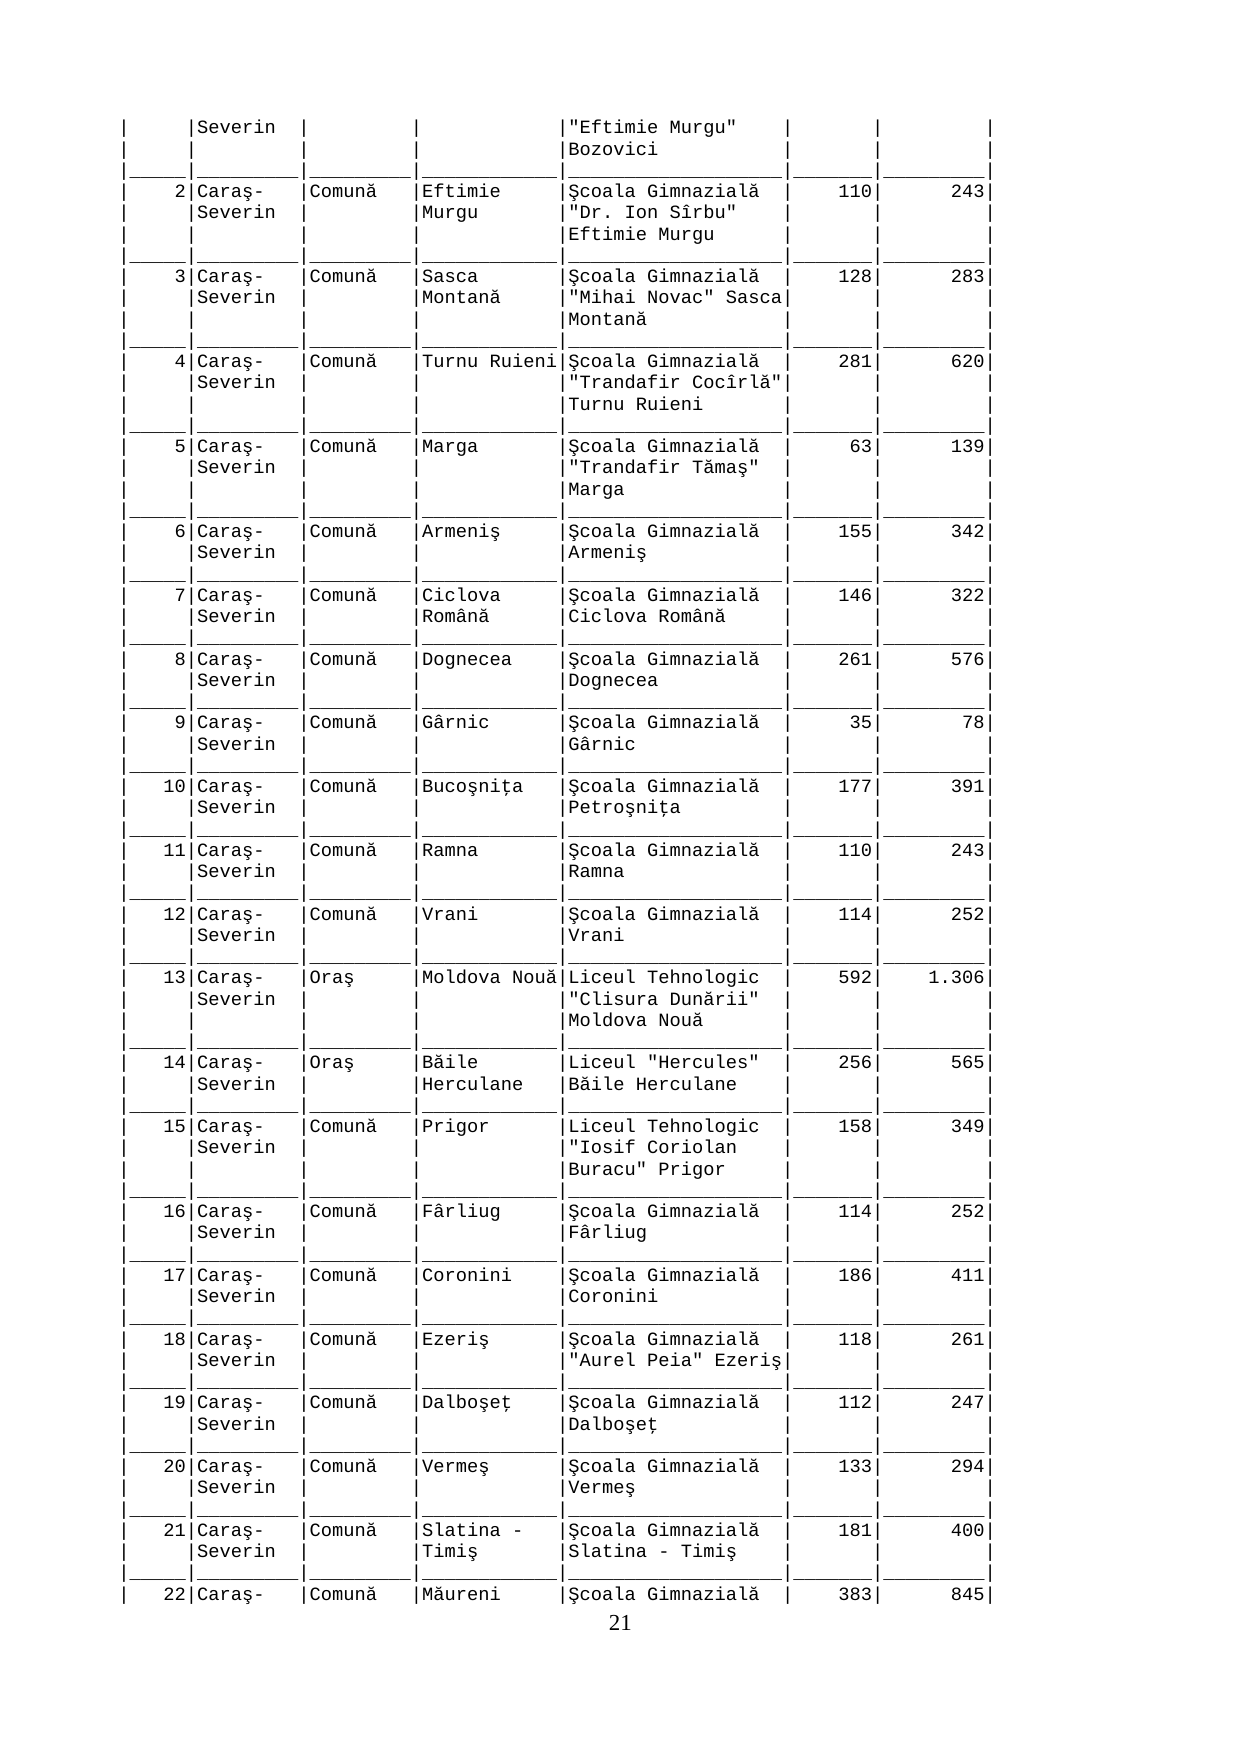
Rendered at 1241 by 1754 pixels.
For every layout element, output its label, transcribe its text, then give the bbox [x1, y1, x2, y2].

text |_____|_________|_________|____________|___________________|_______|_________| [118, 1436, 1122, 1457]
text | 6|Caraş- |Comună |Armeniş |Şcoala Gimnazială | 155| 342| [118, 522, 1122, 543]
text |_____|_________|_________|____________|___________________|_______|_________| [118, 692, 1122, 713]
text | 12|Caraş- |Comună |Vrani |Şcoala Gimnazială | 114| 252| [118, 904, 1122, 926]
text | 4|Caraş- |Comună |Turnu Ruieni|Şcoala Gimnazială | 281| 620| [118, 352, 1122, 373]
text | |Severin | | |Petroşniţa | | | [118, 798, 1122, 819]
text | 13|Caraş- |Oraş |Moldova Nouă|Liceul Tehnologic | 592| 1.306| [118, 968, 1122, 989]
text | |Severin | |Română |Ciclova Română | | | [118, 607, 1122, 628]
text |_____|_________|_________|____________|___________________|_______|_________| [118, 628, 1122, 649]
text | 19|Caraş- |Comună |Dalboşeţ |Şcoala Gimnazială | 112| 247| [118, 1393, 1122, 1414]
text |_____|_________|_________|____________|___________________|_______|_________| [118, 1308, 1122, 1329]
text | 10|Caraş- |Comună |Bucoşniţa |Şcoala Gimnazială | 177| 391| [118, 777, 1122, 798]
text |_____|_________|_________|____________|___________________|_______|_________| [118, 756, 1122, 777]
text | |Severin | |Herculane |Băile Herculane | | | [118, 1074, 1122, 1096]
text | |Severin | | |"Iosif Coriolan | | | [118, 1138, 1122, 1159]
text |_____|_________|_________|____________|___________________|_______|_________| [118, 501, 1122, 522]
text | |Severin | | |Vermeş | | | [118, 1478, 1122, 1499]
text | |Severin | |Murgu |"Dr. Ion Sîrbu" | | | [118, 203, 1122, 224]
text | 11|Caraş- |Comună |Ramna |Şcoala Gimnazială | 110| 243| [118, 841, 1122, 862]
text | |Severin | | |Armeniş | | | [118, 543, 1122, 564]
text |_____|_________|_________|____________|___________________|_______|_________| [118, 947, 1122, 968]
text | |Severin | | |Gârnic | | | [118, 734, 1122, 756]
text |_____|_________|_________|____________|___________________|_______|_________| [118, 161, 1122, 182]
text | |Severin | | |Dognecea | | | [118, 671, 1122, 692]
text | | | | |Montană | | | [118, 309, 1122, 331]
text | |Severin | | |Fârliug | | | [118, 1223, 1122, 1244]
text | |Severin | | |"Eftimie Murgu" | | | [118, 118, 1122, 139]
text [118, 1563, 1122, 1584]
text | |Severin | | |Ramna | | | [118, 862, 1122, 883]
text | 2|Caraş- |Comună |Eftimie |Şcoala Gimnazială | 110| 243| [118, 182, 1122, 203]
text | | | | |Eftimie Murgu | | | [118, 224, 1122, 246]
text | | | | |Moldova Nouă | | | [118, 1011, 1122, 1032]
text | 5|Caraş- |Comună |Marga |Şcoala Gimnazială | 63| 139| [118, 437, 1122, 458]
text |_____|_________|_________|____________|___________________|_______|_________| [118, 883, 1122, 904]
text |_____|_________|_________|____________|___________________|_______|_________| [118, 564, 1122, 586]
text |_____|_________|_________|____________|___________________|_______|_________| [118, 331, 1122, 352]
text | |Severin | |Montană |"Mihai Novac" Sasca| | | [118, 288, 1122, 309]
text |_____|_________|_________|____________|___________________|_______|_________| [118, 1499, 1122, 1521]
text |_____|_________|_________|____________|___________________|_______|_________| [118, 246, 1122, 267]
text | | | | |Turnu Ruieni | | | [118, 394, 1122, 416]
text | 16|Caraş- |Comună |Fârliug |Şcoala Gimnazială | 114| 252| [118, 1202, 1122, 1223]
text | |Severin | | |"Trandafir Cocîrlă"| | | [118, 373, 1122, 394]
text | 18|Caraş- |Comună |Ezeriş |Şcoala Gimnazială | 118| 261| [118, 1329, 1122, 1351]
text | |Severin | | |Vrani | | | [118, 926, 1122, 947]
text | | | | |Buracu" Prigor | | | [118, 1159, 1122, 1181]
text | 20|Caraş- |Comună |Vermeş |Şcoala Gimnazială | 133| 294| [118, 1457, 1122, 1478]
text | |Severin | | |"Aurel Peia" Ezeriş| | | [118, 1351, 1122, 1372]
text | |Severin | |Timiş |Slatina - Timiş | | | [118, 1542, 1122, 1563]
text | 14|Caraş- |Oraş |Băile |Liceul "Hercules" | 256| 565| [118, 1053, 1122, 1074]
text | 22|Caraş- |Comună |Măureni |Şcoala Gimnazială | 383| 845| [118, 1584, 1122, 1606]
text | | | | |Bozovici | | | [118, 139, 1122, 161]
text | |Severin | | |"Trandafir Tămaş" | | | [118, 458, 1122, 479]
text | 15|Caraş- |Comună |Prigor |Liceul Tehnologic | 158| 349| [118, 1117, 1122, 1138]
text | 3|Caraş- |Comună |Sasca |Şcoala Gimnazială | 128| 283| [118, 267, 1122, 288]
text |_____|_________|_________|____________|___________________|_______|_________| [118, 1096, 1122, 1117]
text | |Severin | | |Dalboşeţ | | | [118, 1414, 1122, 1436]
text | 21|Caraş- |Comună |Slatina - |Şcoala Gimnazială | 181| 400| [118, 1521, 1122, 1542]
text | 17|Caraş- |Comună |Coronini |Şcoala Gimnazială | 186| 411| [118, 1266, 1122, 1287]
text | | | | |Marga | | | [118, 479, 1122, 501]
text | 9|Caraş- |Comună |Gârnic |Şcoala Gimnazială | 35| 78| [118, 713, 1122, 734]
text |_____|_________|_________|____________|___________________|_______|_________| [118, 1372, 1122, 1393]
text |_____|_________|_________|____________|___________________|_______|_________| [118, 1181, 1122, 1202]
text |_____|_________|_________|____________|___________________|_______|_________| [118, 1244, 1122, 1266]
text |_____|_________|_________|____________|___________________|_______|_________| [118, 416, 1122, 437]
text | |Severin | | |"Clisura Dunării" | | | [118, 989, 1122, 1011]
text | 7|Caraş- |Comună |Ciclova |Şcoala Gimnazială | 146| 322| [118, 586, 1122, 607]
text | |Severin | | |Coronini | | | [118, 1287, 1122, 1308]
text |_____|_________|_________|____________|___________________|_______|_________| [118, 1032, 1122, 1053]
text |_____|_________|_________|____________|___________________|_______|_________| [118, 819, 1122, 841]
text | 8|Caraş- |Comună |Dognecea |Şcoala Gimnazială | 261| 576| [118, 649, 1122, 671]
